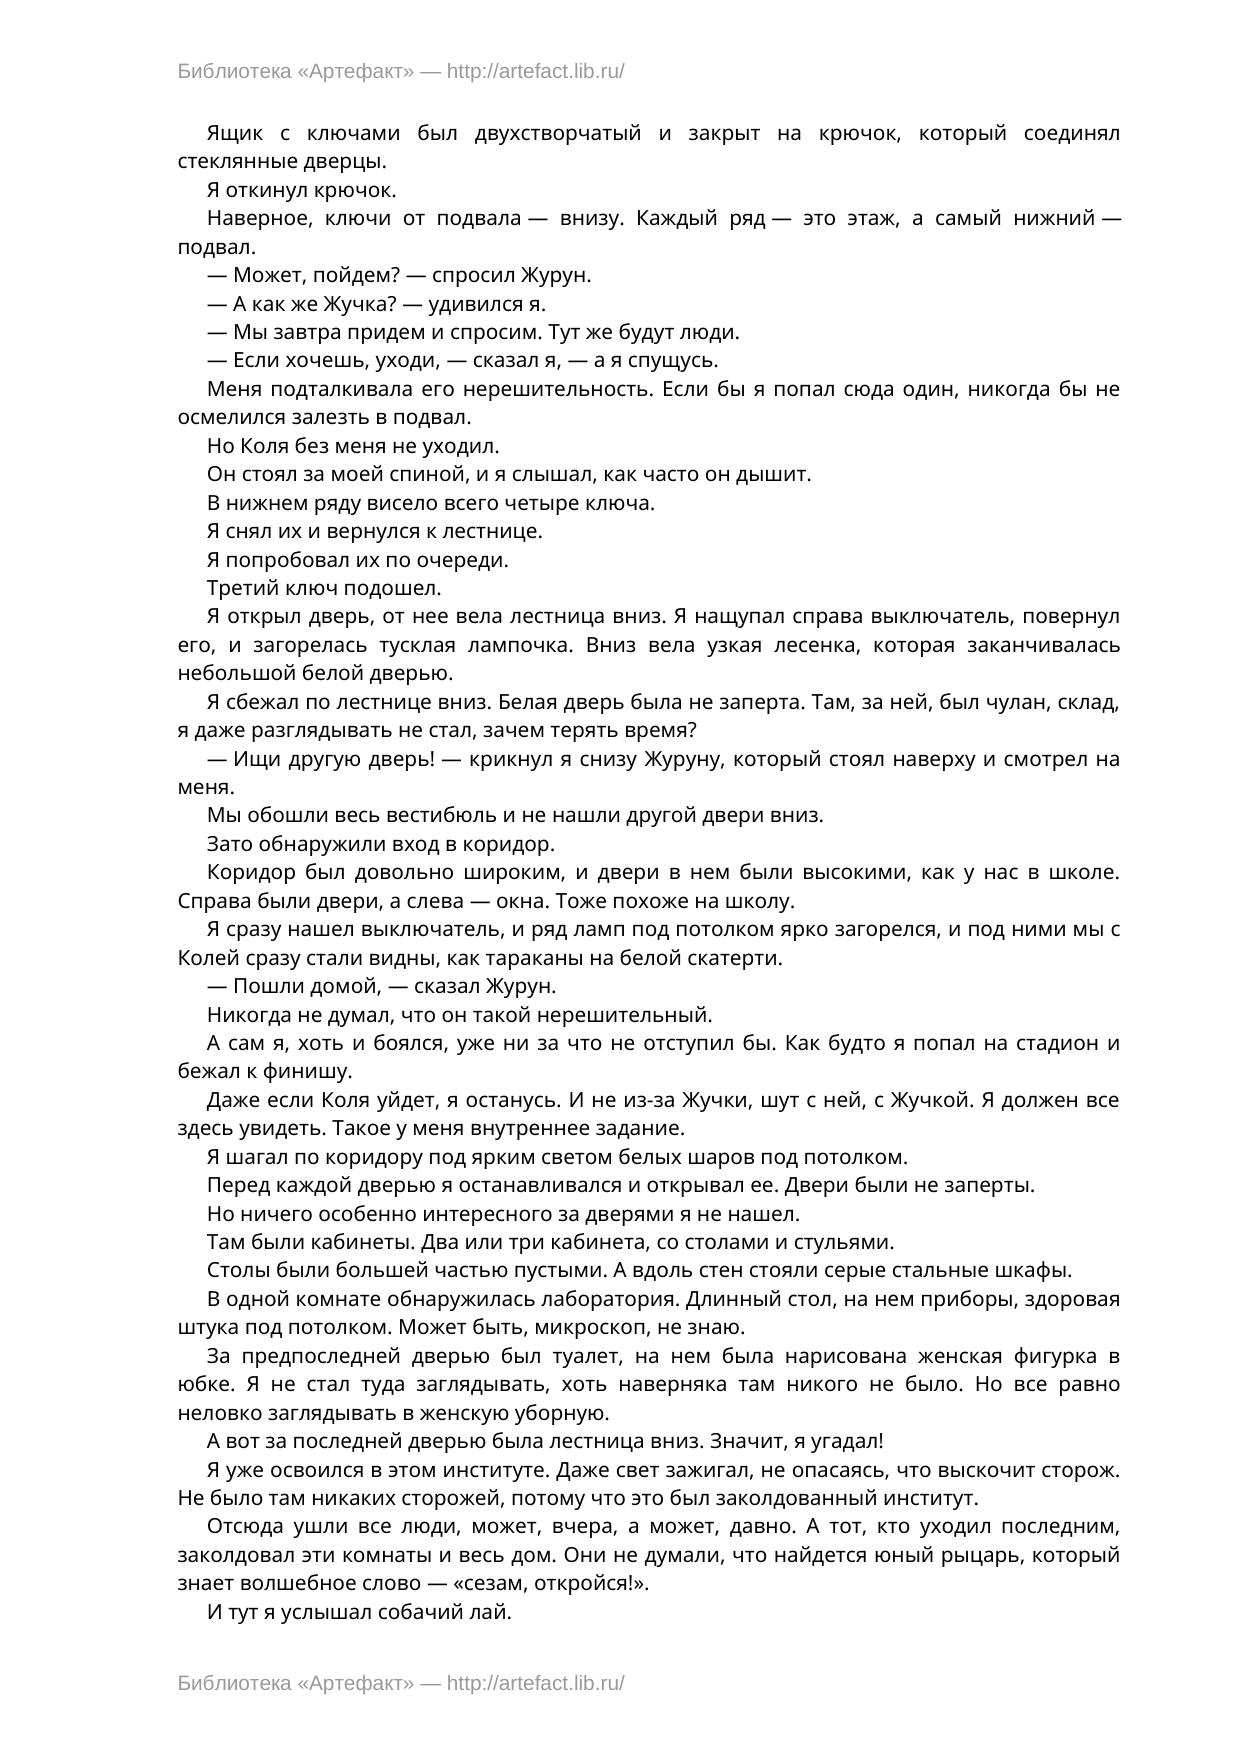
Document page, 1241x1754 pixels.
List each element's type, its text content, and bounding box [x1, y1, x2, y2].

text В одной комнате обнаружилась лаборатория. Длинный стол, на нем приборы, здоровая штука под потолком. Может быть, микроскоп, не знаю. [177, 1284, 1122, 1341]
text Я сразу нашел выключатель, и ряд ламп под потолком ярко загорелся, и под ними мы с Колей сразу стали видны, как тараканы на белой скатерти. [177, 914, 1122, 971]
text А вот за последней дверью была лестница вниз. Значит, я угадал! [177, 1426, 1122, 1455]
text — Пошли домой, — сказал Журун. [177, 971, 1122, 1000]
text Мы обошли весь вестибюль и не нашли другой двери вниз. [177, 801, 1122, 829]
text Никогда не думал, что он такой нерешительный. [177, 1000, 1122, 1028]
text В нижнем ряду висело всего четыре ключа. [177, 488, 1122, 516]
text И тут я услышал собачий лай. [177, 1597, 1122, 1625]
text Он стоял за моей спиной, и я слышал, как часто он дышит. [177, 459, 1122, 488]
text Столы были большей частью пустыми. А вдоль стен стояли серые стальные шкафы. [177, 1256, 1122, 1284]
text Я уже освоился в этом институте. Даже свет зажигал, не опасаясь, что выскочит сторож. Не было там никаких сторожей, потому что это был заколдованный институт. [177, 1455, 1122, 1512]
text Перед каждой дверью я останавливался и открывал ее. Двери были не заперты. [177, 1170, 1122, 1199]
text Но ничего особенно интересного за дверями я не нашел. [177, 1199, 1122, 1227]
text Наверное, ключи от подвала — внизу. Каждый ряд — это этаж, а самый нижний — подвал. [177, 203, 1122, 260]
text За предпоследней дверью был туалет, на нем была нарисована женская фигурка в юбке. Я не стал туда заглядывать, хоть наверняка там никого не было. Но все равно неловко заглядывать в женскую уборную. [177, 1341, 1122, 1426]
text — Если хочешь, уходи, — сказал я, — а я спущусь. [177, 346, 1122, 374]
text Коридор был довольно широким, и двери в нем были высокими, как у нас в школе. Справа были двери, а слева — окна. Тоже похоже на школу. [177, 857, 1122, 914]
text Зато обнаружили вход в коридор. [177, 829, 1122, 857]
text — Мы завтра придем и спросим. Тут же будут люди. [177, 317, 1122, 346]
text Отсюда ушли все люди, может, вчера, а может, давно. А тот, кто уходил последним, заколдовал эти комнаты и весь дом. Они не думали, что найдется юный рыцарь, который знает волшебное слово — «сезам, откройся!». [177, 1512, 1122, 1597]
text Я сбежал по лестнице вниз. Белая дверь была не заперта. Там, за ней, был чулан, склад, я даже разглядывать не стал, зачем терять время? [177, 687, 1122, 744]
text Третий ключ подошел. [177, 573, 1122, 602]
text Ящик с ключами был двухстворчатый и закрыт на крючок, который соединял стеклянные дверцы. [177, 118, 1122, 175]
text Я попробовал их по очереди. [177, 545, 1122, 573]
text А сам я, хоть и боялся, уже ни за что не отступил бы. Как будто я попал на стадион и бежал к финишу. [177, 1028, 1122, 1085]
text Даже если Коля уйдет, я останусь. И не из-за Жучки, шут с ней, с Жучкой. Я должен все здесь увидеть. Такое у меня внутреннее задание. [177, 1085, 1122, 1142]
text Там были кабинеты. Два или три кабинета, со столами и стульями. [177, 1227, 1122, 1256]
text — Ищи другую дверь! — крикнул я снизу Журуну, который стоял наверху и смотрел на меня. [177, 744, 1122, 801]
text — Может, пойдем? — спросил Журун. [177, 260, 1122, 289]
text Я открыл дверь, от нее вела лестница вниз. Я нащупал справа выключатель, повернул его, и загорелась тусклая лампочка. Вниз вела узкая лесенка, которая заканчивалась небольшой белой дверью. [177, 602, 1122, 687]
text Меня подталкивала его нерешительность. Если бы я попал сюда один, никогда бы не осмелился залезть в подвал. [177, 374, 1122, 431]
text Я откинул крючок. [177, 175, 1122, 203]
text — А как же Жучка? — удивился я. [177, 289, 1122, 317]
text Я шагал по коридору под ярким светом белых шаров под потолком. [177, 1142, 1122, 1170]
text Но Коля без меня не уходил. [177, 431, 1122, 459]
text Я снял их и вернулся к лестнице. [177, 516, 1122, 545]
